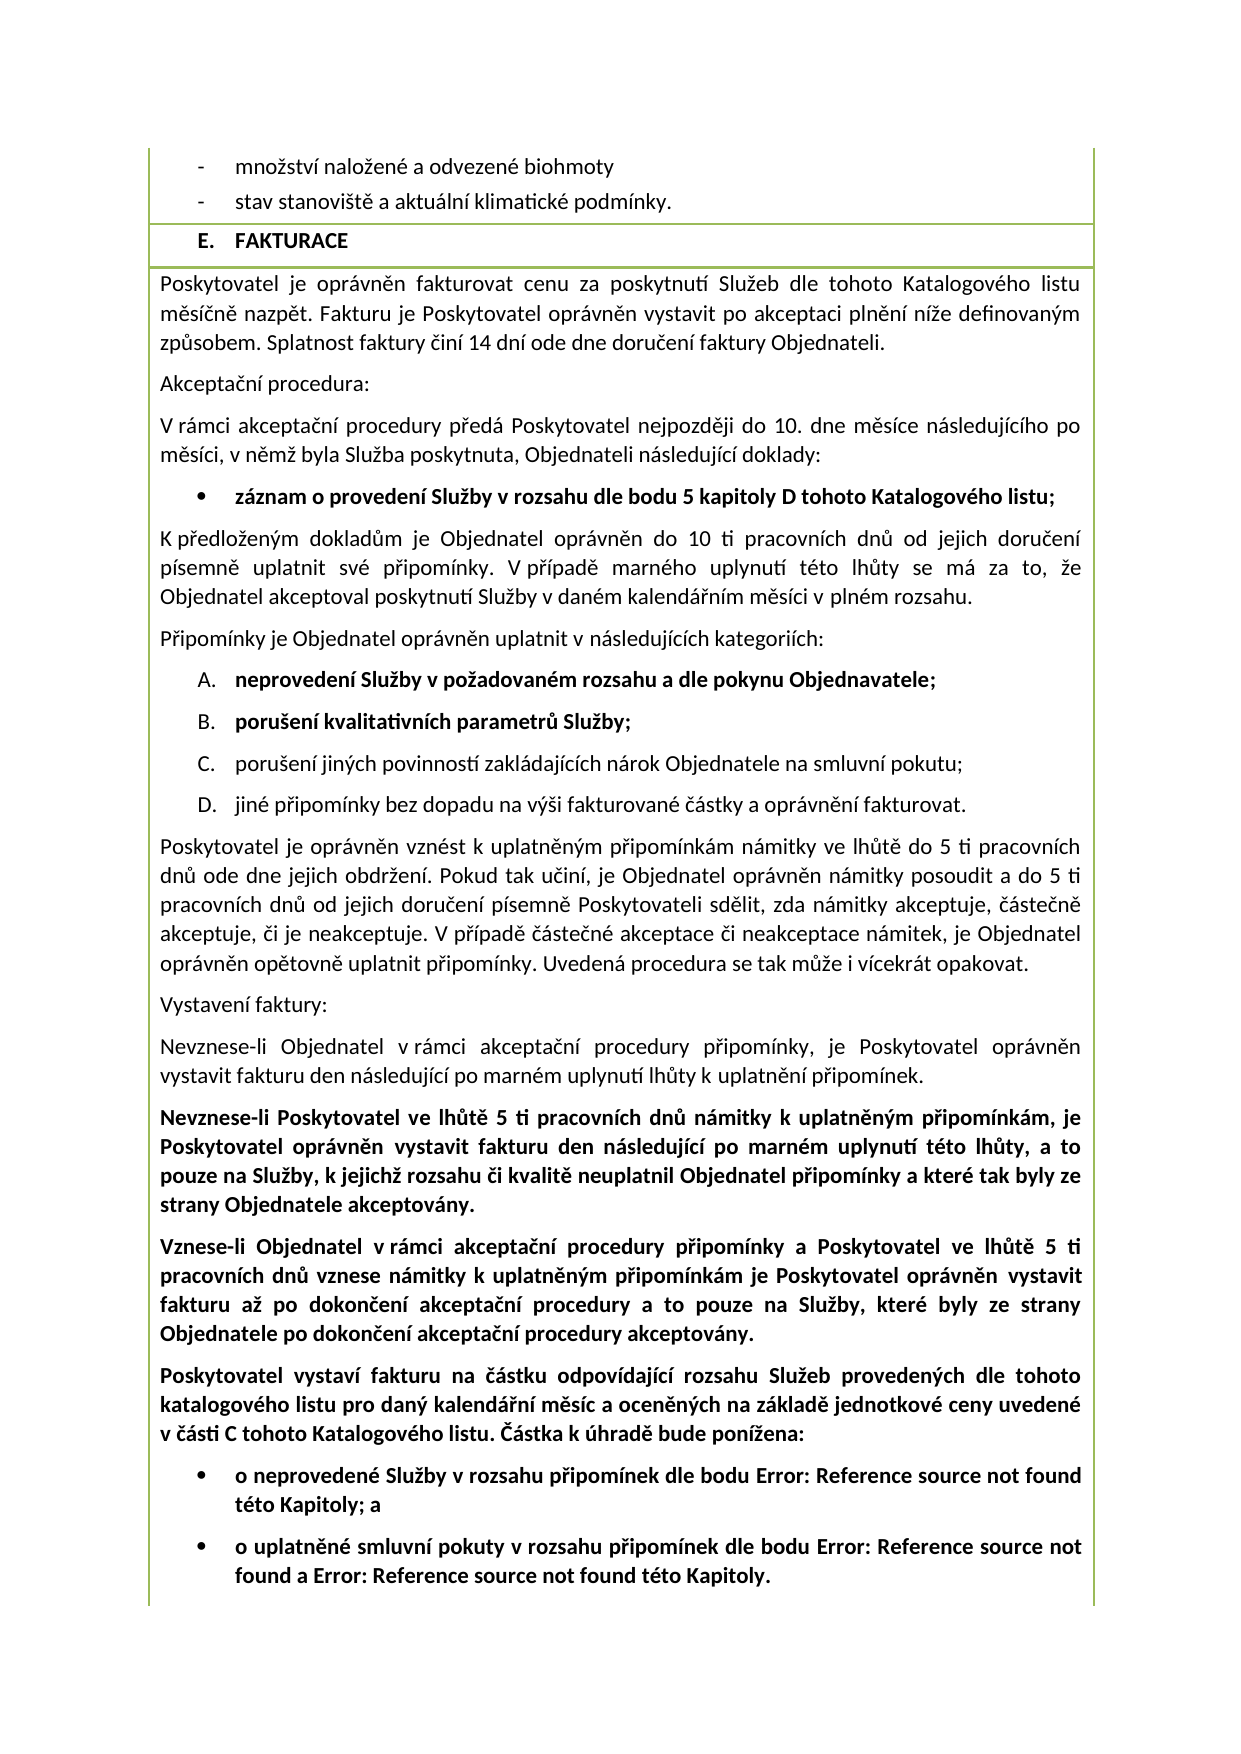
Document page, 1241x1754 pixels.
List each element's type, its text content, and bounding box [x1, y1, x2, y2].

table_cell Fakturace [150, 225, 1093, 266]
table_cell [150, 269, 1093, 1606]
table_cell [150, 148, 1093, 223]
